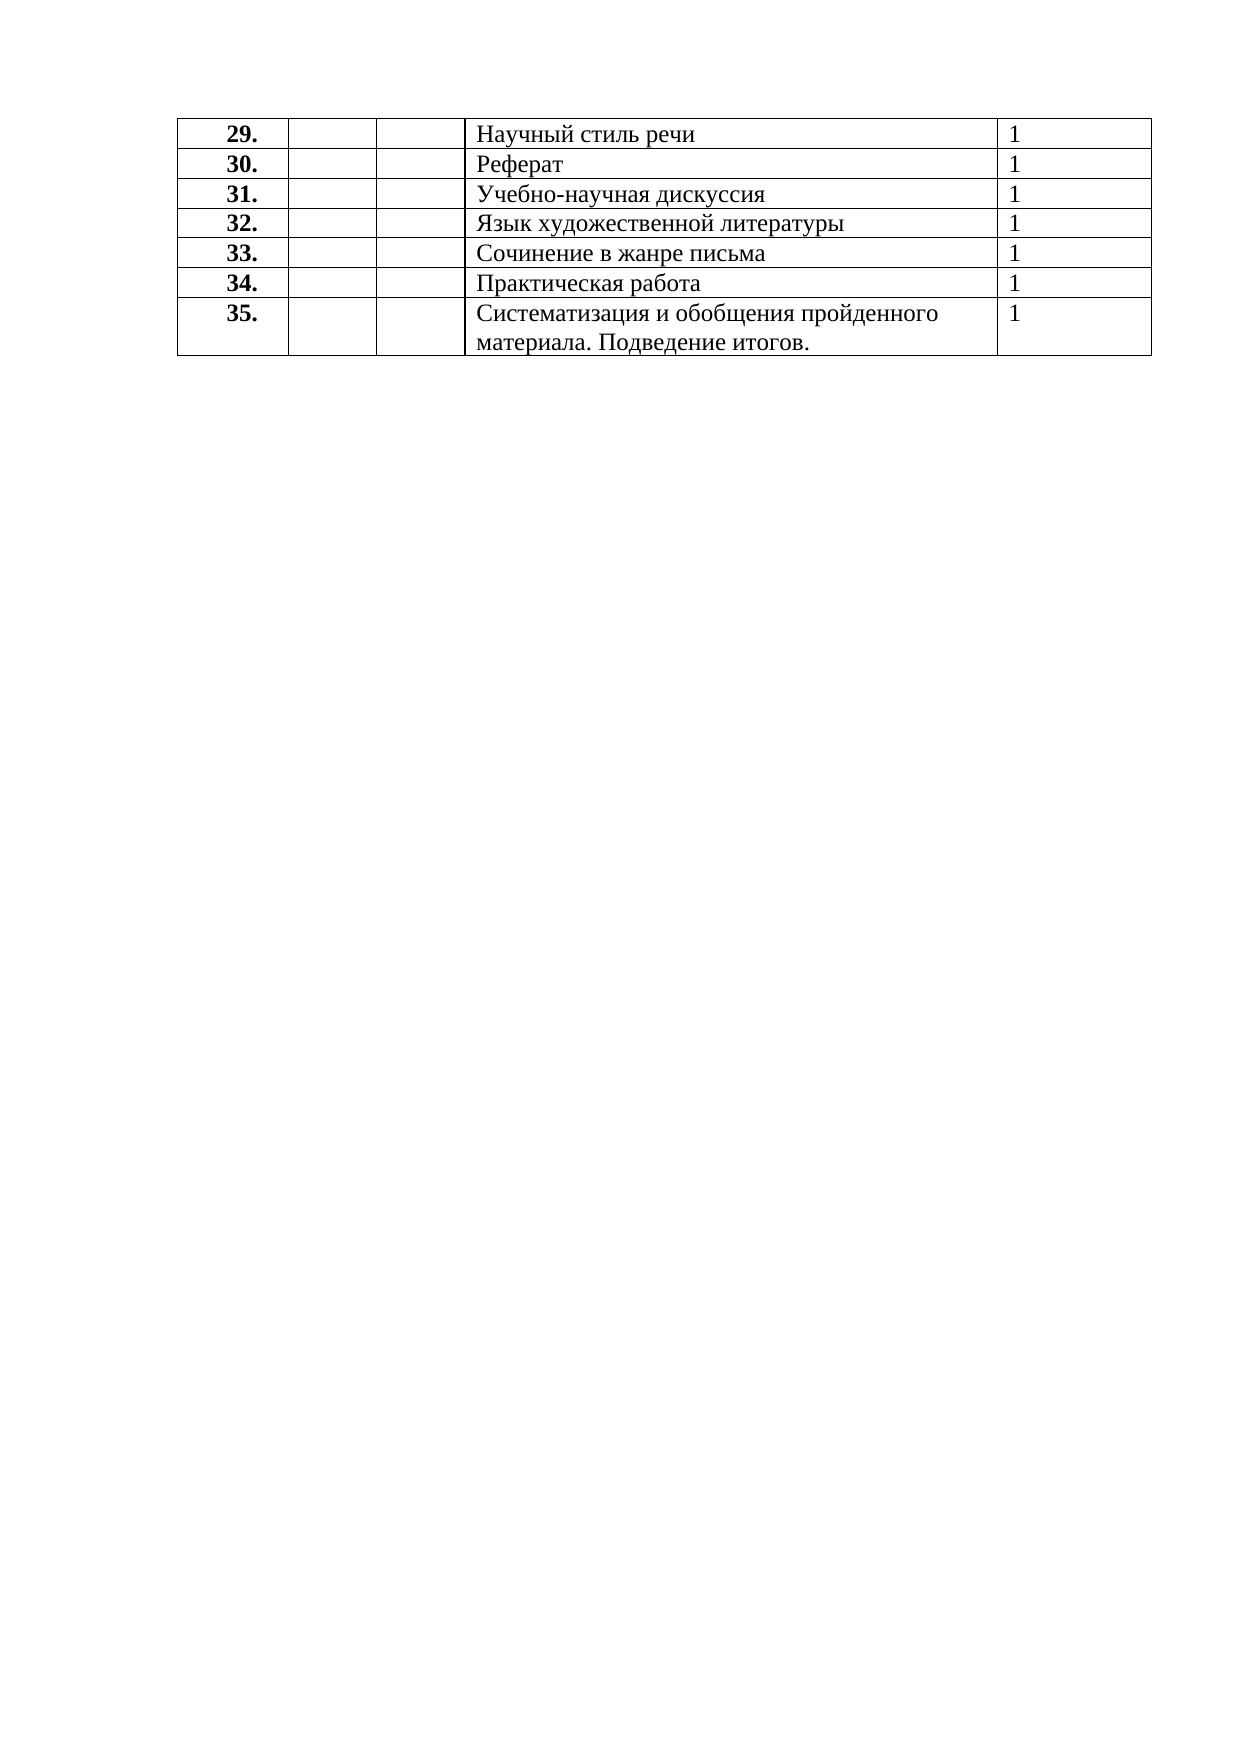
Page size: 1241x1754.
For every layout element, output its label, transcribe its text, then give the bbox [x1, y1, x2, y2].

table_cell [377, 149, 464, 178]
table_cell 1 [998, 149, 1151, 178]
table_cell [178, 179, 288, 207]
table_cell Практическая работа [466, 268, 997, 297]
table_cell Учебно-научная дискуссия [466, 179, 997, 207]
table_cell [178, 119, 288, 148]
table_cell [289, 149, 376, 178]
table_cell [377, 119, 464, 148]
table_cell [289, 119, 376, 148]
table_cell [377, 298, 464, 355]
table_cell Язык художественной литературы [466, 209, 997, 237]
table_cell [289, 179, 376, 207]
table_cell Реферат [466, 149, 997, 178]
table_cell [178, 149, 288, 178]
table_cell Систематизация и обобщения пройденного материала. Подведение итогов. [466, 298, 997, 355]
table_cell 1 [998, 238, 1151, 267]
table_cell [178, 238, 288, 267]
table_cell [289, 238, 376, 267]
table_cell Научный стиль речи [466, 119, 997, 148]
table_cell [289, 209, 376, 237]
table_cell 1 [998, 119, 1151, 148]
table_cell [178, 268, 288, 297]
table_cell [377, 238, 464, 267]
table_cell [178, 209, 288, 237]
table_cell 1 [998, 298, 1151, 355]
table_cell [178, 298, 288, 355]
table_cell 1 [998, 179, 1151, 207]
table_cell [377, 268, 464, 297]
table_cell 1 [998, 209, 1151, 237]
table_cell [377, 179, 464, 207]
table_cell [289, 268, 376, 297]
table_cell [377, 209, 464, 237]
table_cell 1 [998, 268, 1151, 297]
table_cell Сочинение в жанре письма [466, 238, 997, 267]
table_cell [289, 298, 376, 355]
